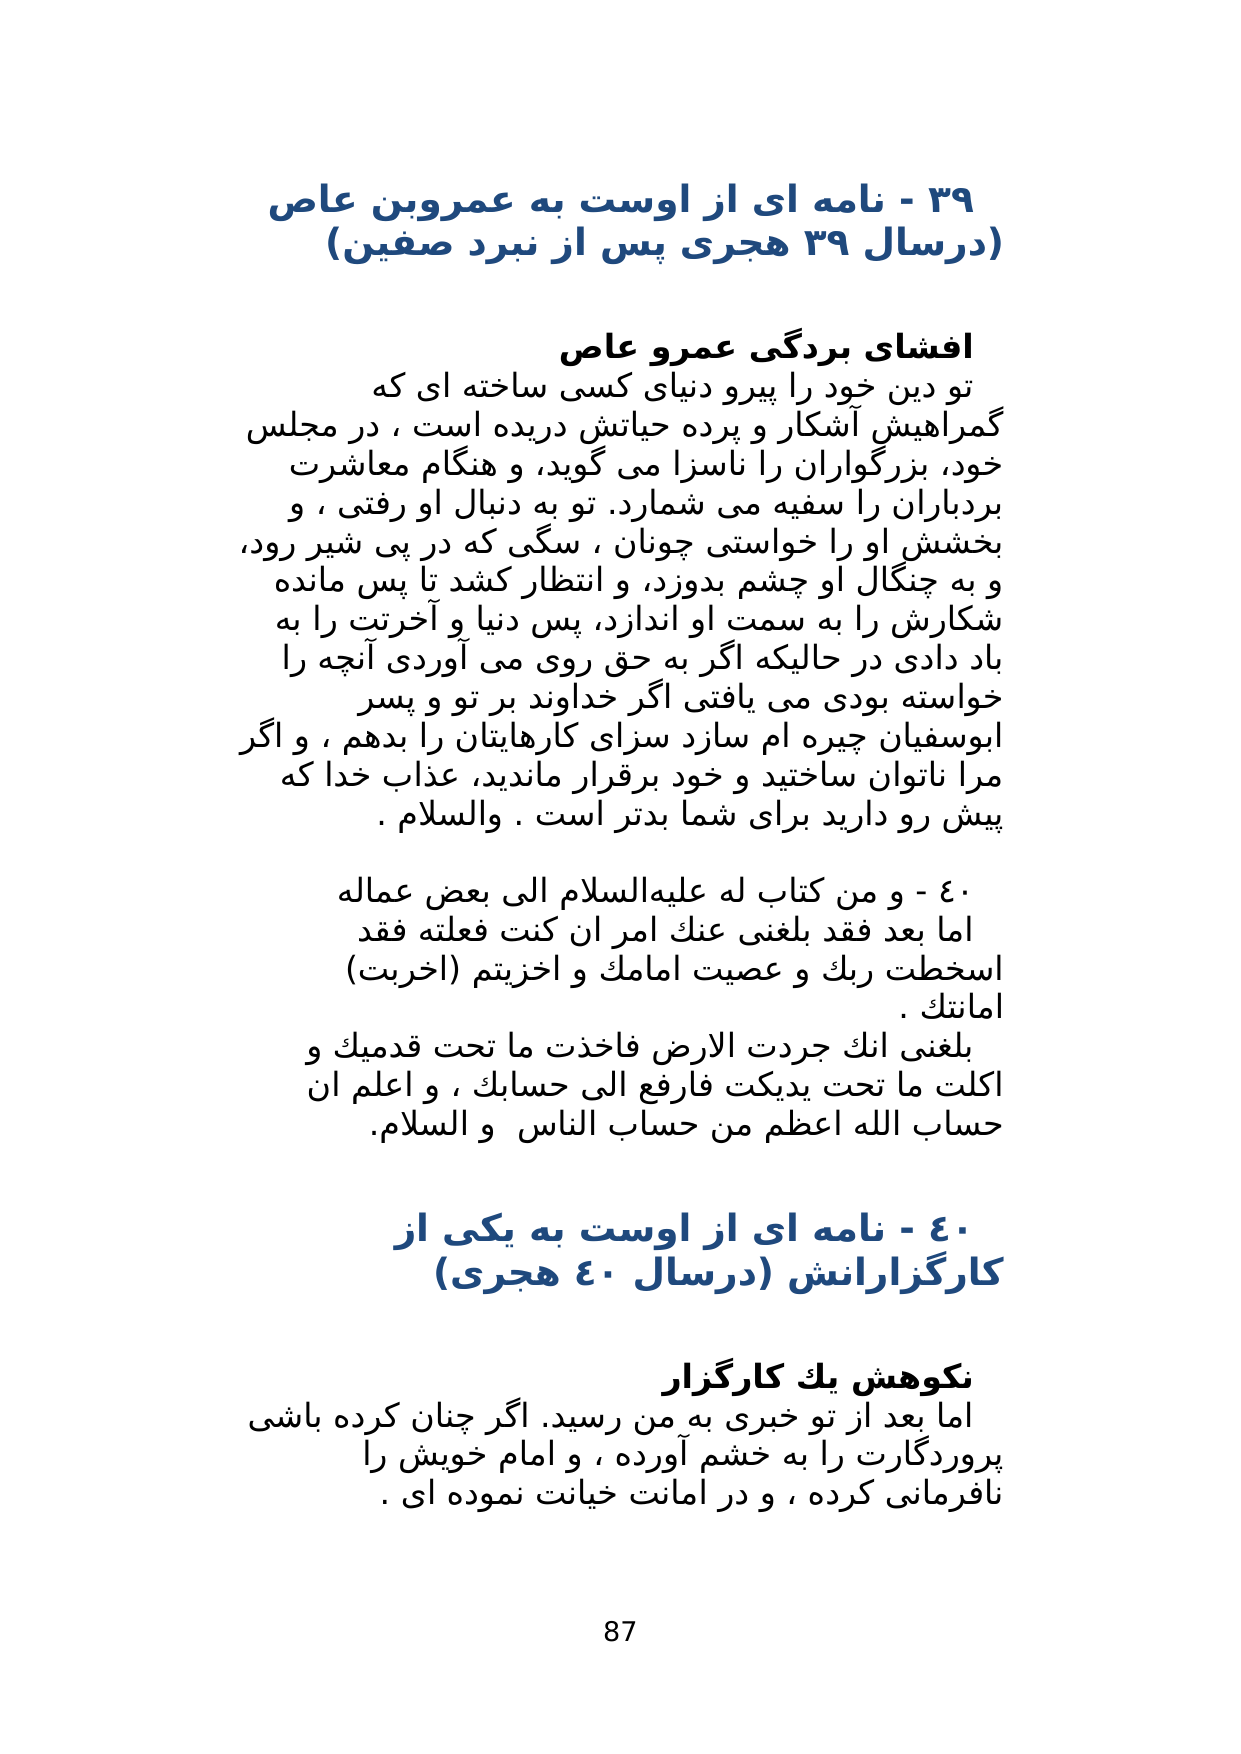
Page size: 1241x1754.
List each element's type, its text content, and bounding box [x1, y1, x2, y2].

text نكوهش يك كارگزار [236, 1357, 1004, 1396]
text بلغنى انك جردت الارض فاخذت ما تحت قدميك و اكلت ما تحت يديكت فارفع الى حسابك ، و اعلم ان حساب الله اعظم من حساب الناس ‍ و السلام. [236, 1027, 1004, 1143]
subtitle ٣٩ - نامه اى از اوست به عمروبن عاص (درسال ٣٩ هجرى پس از نبرد صفين) [236, 177, 1004, 264]
text اما بعد از تو خبرى به من رسيد. اگر چنان كرده باشى پروردگارت را به خشم آورده ، و امام خويش را نافرمانى كرده ، و در امانت خيانت نموده اى . [236, 1396, 1004, 1513]
text تو دين خود را پيرو دنياى كسى ساخته اى كه گمراهيش آشكار و پرده حياتش دريده است ، در مجلس خود، بزرگواران را ناسزا مى گويد، و هنگام معاشرت بردباران را سفيه مى شمارد. تو به دنبال او رفتى ، و بخشش او را خواستى چونان ، سگى كه در پى شير رود، و به چنگال او چشم بدوزد، و انتظار كشد تا پس مانده شكارش را به سمت او اندازد، پس دنيا و آخرتت را به باد دادى در حاليكه اگر به حق روى مى آوردى آنچه را خواسته بودى مى يافتى اگر خداوند بر تو و پسر ابوسفيان چيره ام سازد سزاى كارهايتان را بدهم ، و اگر مرا ناتوان ساختيد و خود برقرار مانديد، عذاب خدا كه پيش رو داريد براى شما بدتر است . والسلام . [236, 367, 1004, 833]
text ٤٠ - و من كتاب له عليه‌السلام الى بعض عماله [236, 871, 1004, 910]
text افشاى بردگى عمرو عاص [236, 328, 1004, 367]
subtitle ٤٠ - نامه اى از اوست به يكى از كارگزارانش (درسال ٤٠ هجرى) [236, 1207, 1004, 1294]
text اما بعد فقد بلغنى عنك امر ان كنت فعلته فقد اسخطت ربك و عصيت امامك و اخزيتم (اخربت) امانتك . [236, 910, 1004, 1027]
